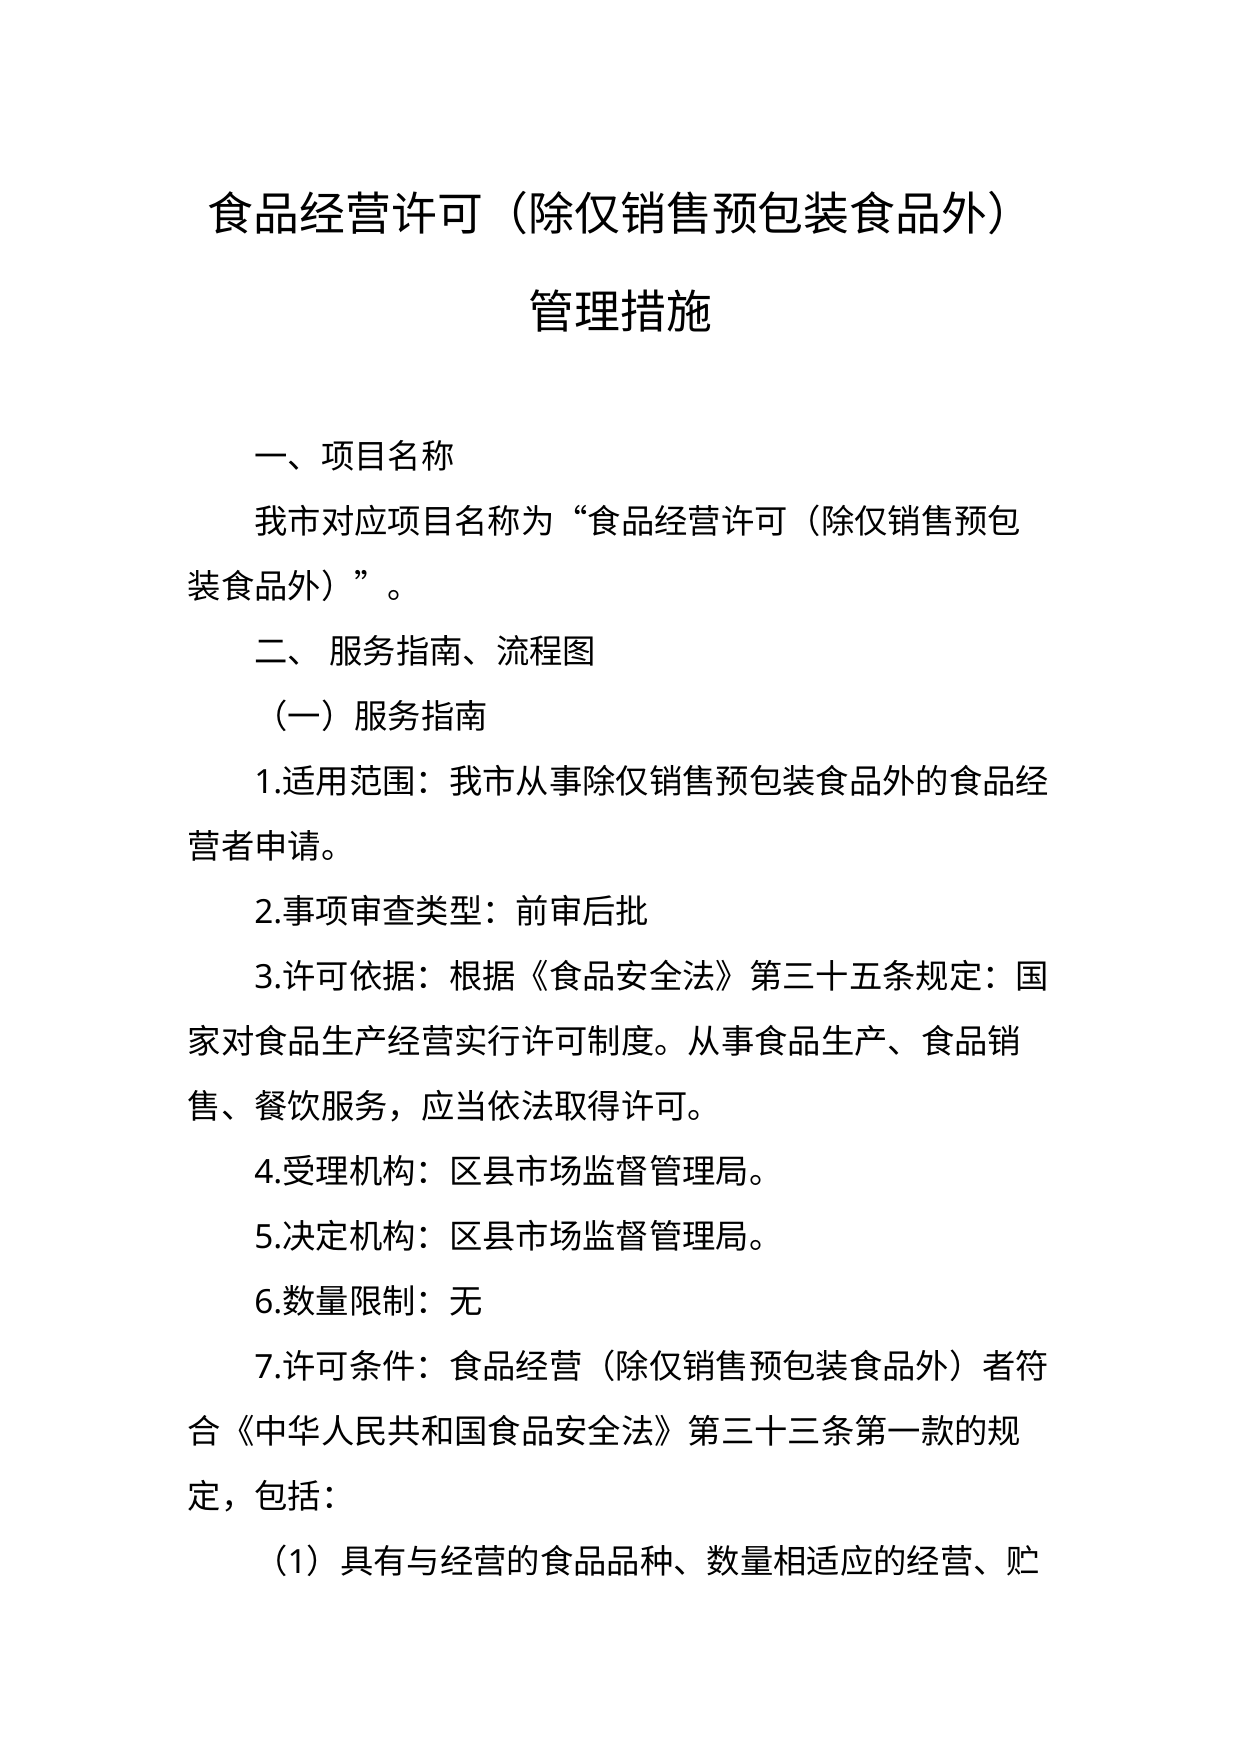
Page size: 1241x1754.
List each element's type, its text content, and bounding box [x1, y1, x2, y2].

text 2.事项审查类型：前审后批 [187, 877, 1053, 942]
text 7.许可条件：食品经营（除仅销售预包装食品外）者符合《中华人民共和国食品安全法》第三十三条第一款的规定，包括： [187, 1332, 1053, 1527]
text 一、项目名称 [187, 422, 1053, 487]
text 管理措施 [187, 259, 1053, 357]
list 服务指南、流程图 [254, 617, 1053, 682]
text （一）服务指南 [187, 682, 1053, 747]
text 5.决定机构：区县市场监督管理局。 [187, 1202, 1053, 1267]
text 我市对应项目名称为“食品经营许可（除仅销售预包装食品外）”。 [187, 487, 1053, 617]
text 3.许可依据：根据《食品安全法》第三十五条规定：国家对食品生产经营实行许可制度。从事食品生产、食品销售、餐饮服务，应当依法取得许可。 [187, 942, 1053, 1137]
text 食品经营许可（除仅销售预包装食品外） [187, 162, 1053, 259]
text 1.适用范围：我市从事除仅销售预包装食品外的食品经营者申请。 [187, 747, 1053, 877]
text 6.数量限制：无 [187, 1267, 1053, 1332]
text 4.受理机构：区县市场监督管理局。 [187, 1137, 1053, 1202]
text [187, 1527, 1053, 1592]
